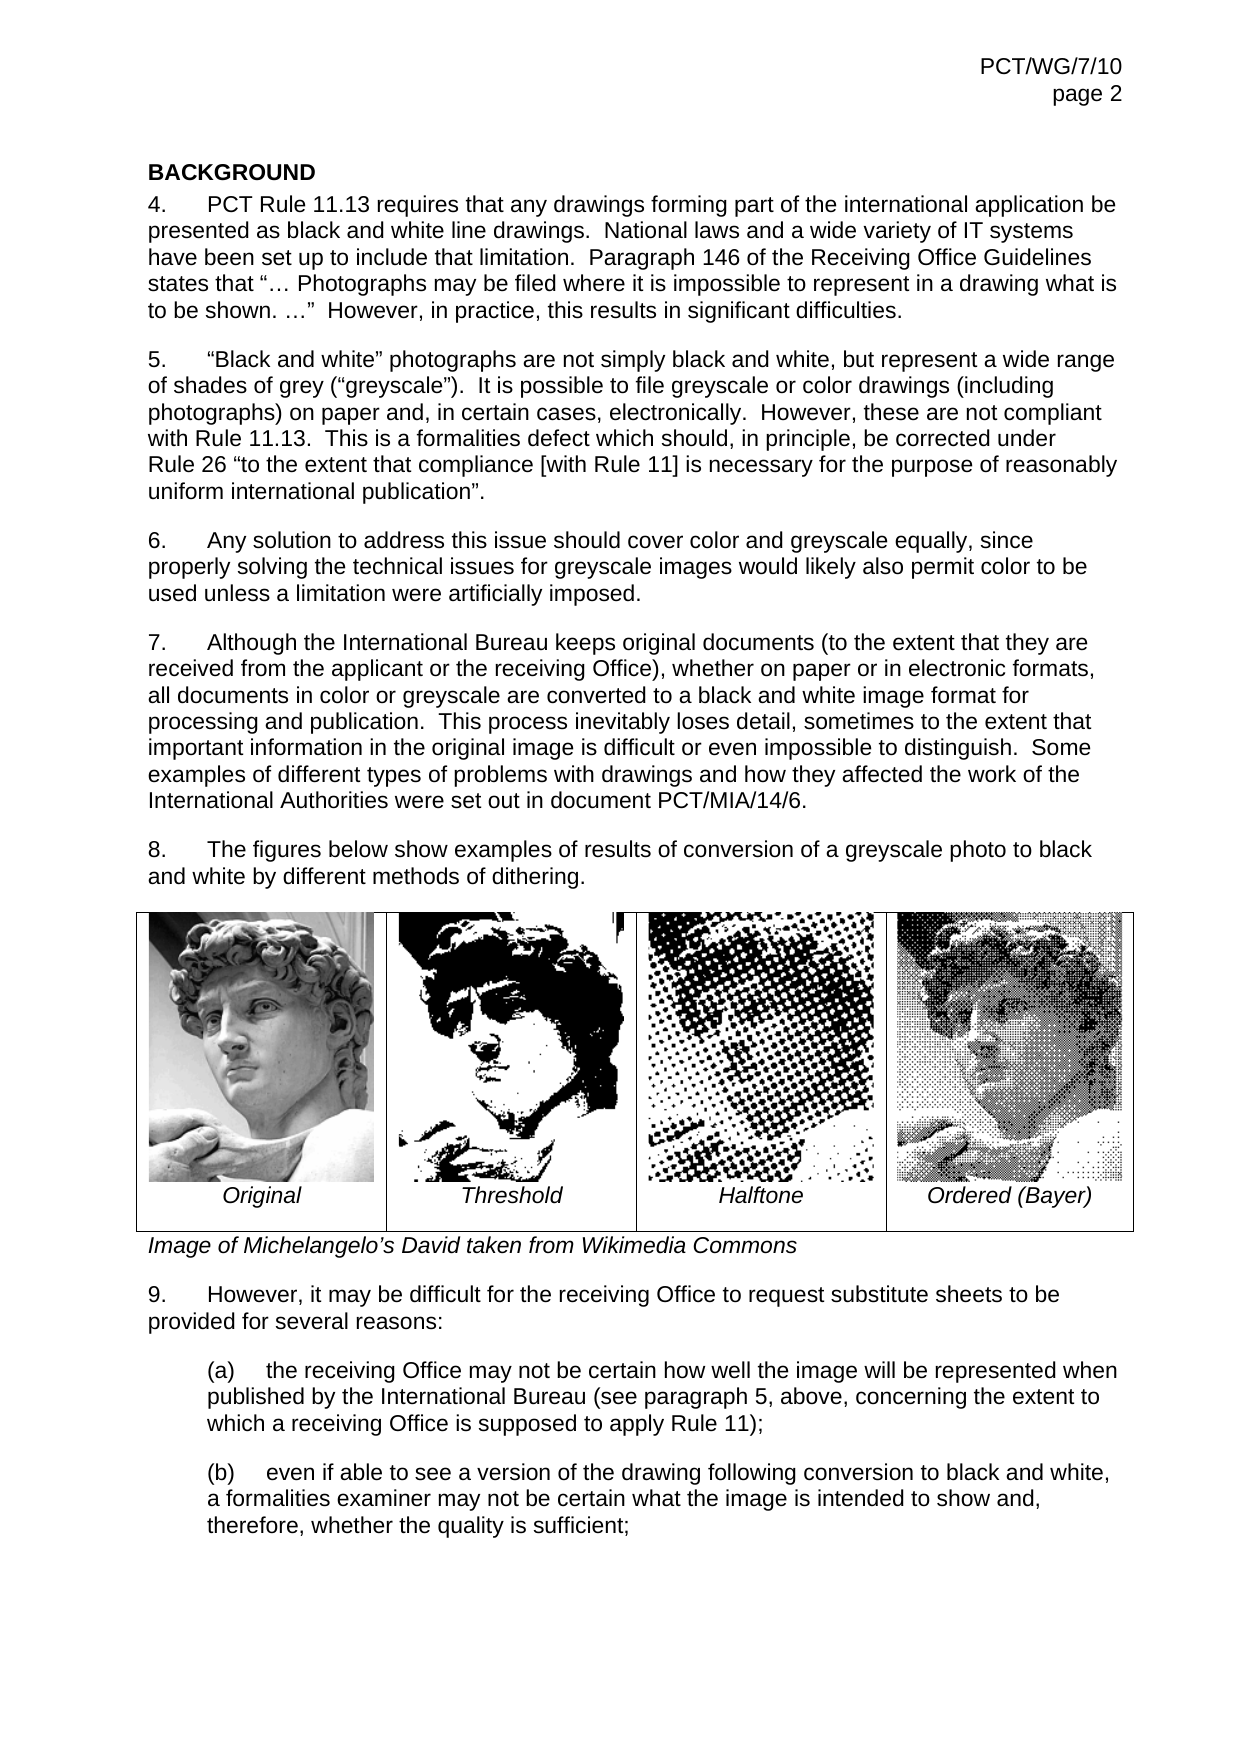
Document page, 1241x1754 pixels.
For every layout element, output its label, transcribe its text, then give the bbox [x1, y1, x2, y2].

table_header Halftone [637, 913, 886, 1231]
text Although the International Bureau keeps original documents (to the extent that they are received from the applicant or the receiving Office), whether on paper or in electronic formats, all documents in color or greyscale are converted to a black and white image format for processing and publication. This process inevitably loses detail, sometimes to the extent that important information in the original image is difficult or even impossible to distinguish. Some examples of different types of problems with drawings and how they affected the work of the International Authorities were set out in document PCT/MIA/14/6. [148, 629, 1122, 813]
text The figures below show examples of results of conversion of a greyscale photo to black and white by different methods of dithering. [148, 836, 1122, 889]
picture [648, 912, 874, 1182]
table_header Threshold [387, 913, 636, 1231]
list even if able to see a version of the drawing following conversion to black and white, a formalities examiner may not be certain what the image is intended to show and, therefore, whether the quality is sufficient; [207, 1459, 1122, 1538]
text “Black and white” photographs are not simply black and white, but represent a wide range of shades of grey (“greyscale”). It is possible to file greyscale or color drawings (including photographs) on paper and, in certain cases, electronically. However, these are not compliant with Rule 11.13. This is a formalities defect which should, in principle, be corrected under Rule 26 “to the extent that compliance [with Rule 11] is necessary for the purpose of reasonably uniform international publication”. [148, 346, 1122, 504]
picture [897, 912, 1123, 1182]
subtitle Background [148, 158, 1122, 185]
picture [398, 912, 624, 1182]
table_header Original [137, 913, 386, 1231]
list Image of Michelangelo’s David taken from Wikimedia Commons [148, 1232, 1122, 1258]
text However, it may be difficult for the receiving Office to request substitute sheets to be provided for several reasons: [148, 1281, 1122, 1334]
text PCT Rule 11.13 requires that any drawings forming part of the international application be presented as black and white line drawings. National laws and a wide variety of IT systems have been set up to include that limitation. Paragraph 146 of the Receiving Office Guidelines states that “… Photographs may be filed where it is impossible to represent in a drawing what is to be shown. …” However, in practice, this results in significant difficulties. [148, 191, 1122, 323]
text Any solution to address this issue should cover color and greyscale equally, since properly solving the technical issues for greyscale images would likely also permit color to be used unless a limitation were artificially imposed. [148, 527, 1122, 606]
list the receiving Office may not be certain how well the image will be represented when published by the International Bureau (see paragraph 5, above, concerning the extent to which a receiving Office is supposed to apply Rule 11); [207, 1357, 1122, 1436]
table_header Ordered (Bayer) [887, 913, 1133, 1231]
picture [148, 912, 374, 1182]
